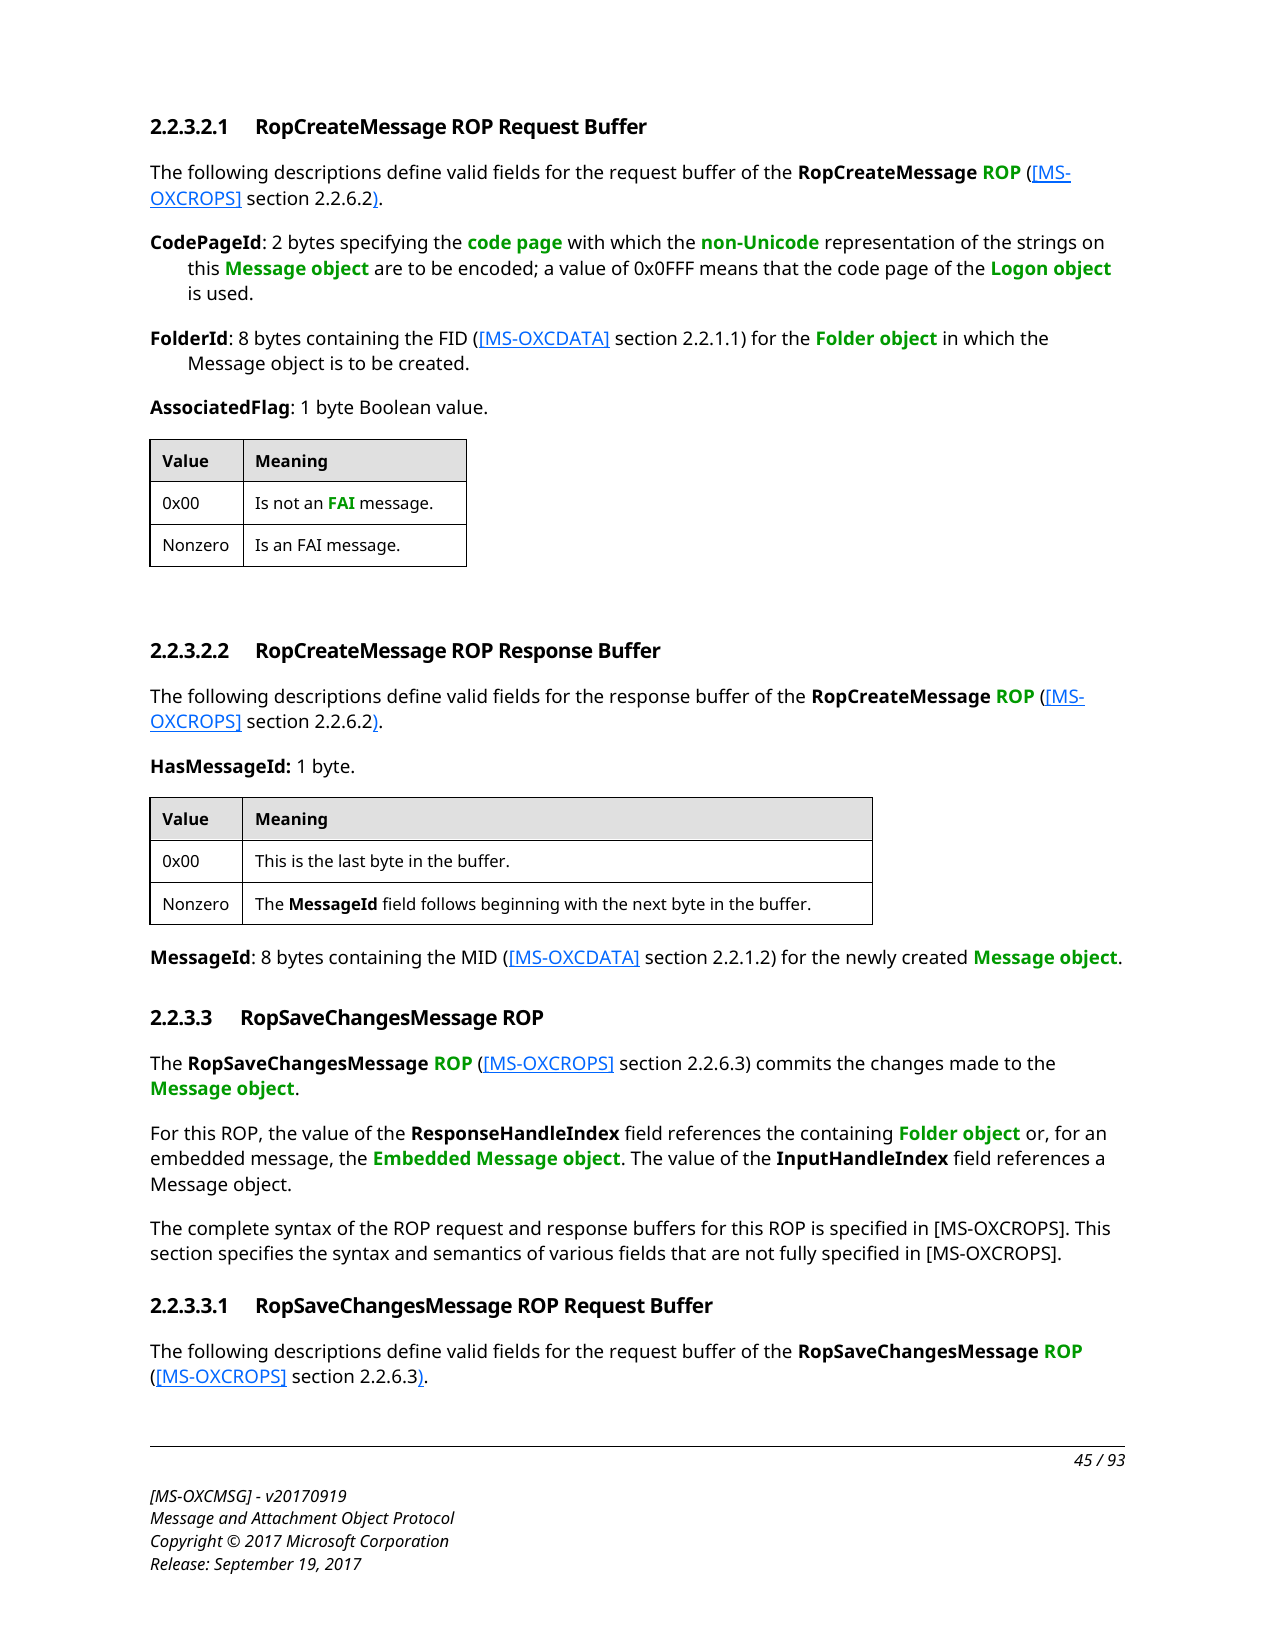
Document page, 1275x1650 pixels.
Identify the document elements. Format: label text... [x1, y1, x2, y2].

text The following descriptions define valid fields for the response buffer of the RopCreateMessage ROP ([MS-OXCROPS] section 2.2.6.2). [150, 683, 1125, 734]
subtitle RopSaveChangesMessage ROP Request Buffer [150, 1291, 1125, 1319]
text FolderId: 8 bytes containing the FID ([MS-OXCDATA] section 2.2.1.1) for the Folder object in which the Message object is to be created. [150, 325, 1125, 376]
subtitle RopCreateMessage ROP Request Buffer [150, 112, 1125, 141]
subtitle RopCreateMessage ROP Response Buffer [150, 636, 1125, 664]
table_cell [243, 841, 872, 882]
text CodePageId: 2 bytes specifying the code page with which the non-Unicode representation of the strings on this Message object are to be encoded; a value of 0x0FFF means that the code page of the Logon object is used. [150, 229, 1125, 306]
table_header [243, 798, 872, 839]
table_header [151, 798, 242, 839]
text MessageId: 8 bytes containing the MID ([MS-OXCDATA] section 2.2.1.2) for the newly created Message object. [150, 944, 1125, 969]
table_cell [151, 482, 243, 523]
text The RopSaveChangesMessage ROP ([MS-OXCROPS] section 2.2.6.3) commits the changes made to the Message object. [150, 1050, 1125, 1101]
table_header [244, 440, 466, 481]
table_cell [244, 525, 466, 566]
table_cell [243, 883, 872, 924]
text The following descriptions define valid fields for the request buffer of the RopCreateMessage ROP ([MS-OXCROPS] section 2.2.6.2). [150, 160, 1125, 211]
text AssociatedFlag: 1 byte Boolean value. [150, 394, 1125, 420]
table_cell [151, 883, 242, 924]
text HasMessageId: 1 byte. [150, 753, 1125, 778]
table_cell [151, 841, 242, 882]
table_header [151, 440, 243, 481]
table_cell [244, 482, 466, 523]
text The complete syntax of the ROP request and response buffers for this ROP is specified in [MS-OXCROPS]. This section specifies the syntax and semantics of various fields that are not fully specified in [MS-OXCROPS]. [150, 1215, 1125, 1266]
subtitle RopSaveChangesMessage ROP [150, 1003, 1125, 1031]
text The following descriptions define valid fields for the request buffer of the RopSaveChangesMessage ROP ([MS-OXCROPS] section 2.2.6.3). [150, 1338, 1125, 1389]
text For this ROP, the value of the ResponseHandleIndex field references the containing Folder object or, for an embedded message, the Embedded Message object. The value of the InputHandleIndex field references a Message object. [150, 1120, 1125, 1196]
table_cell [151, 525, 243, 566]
